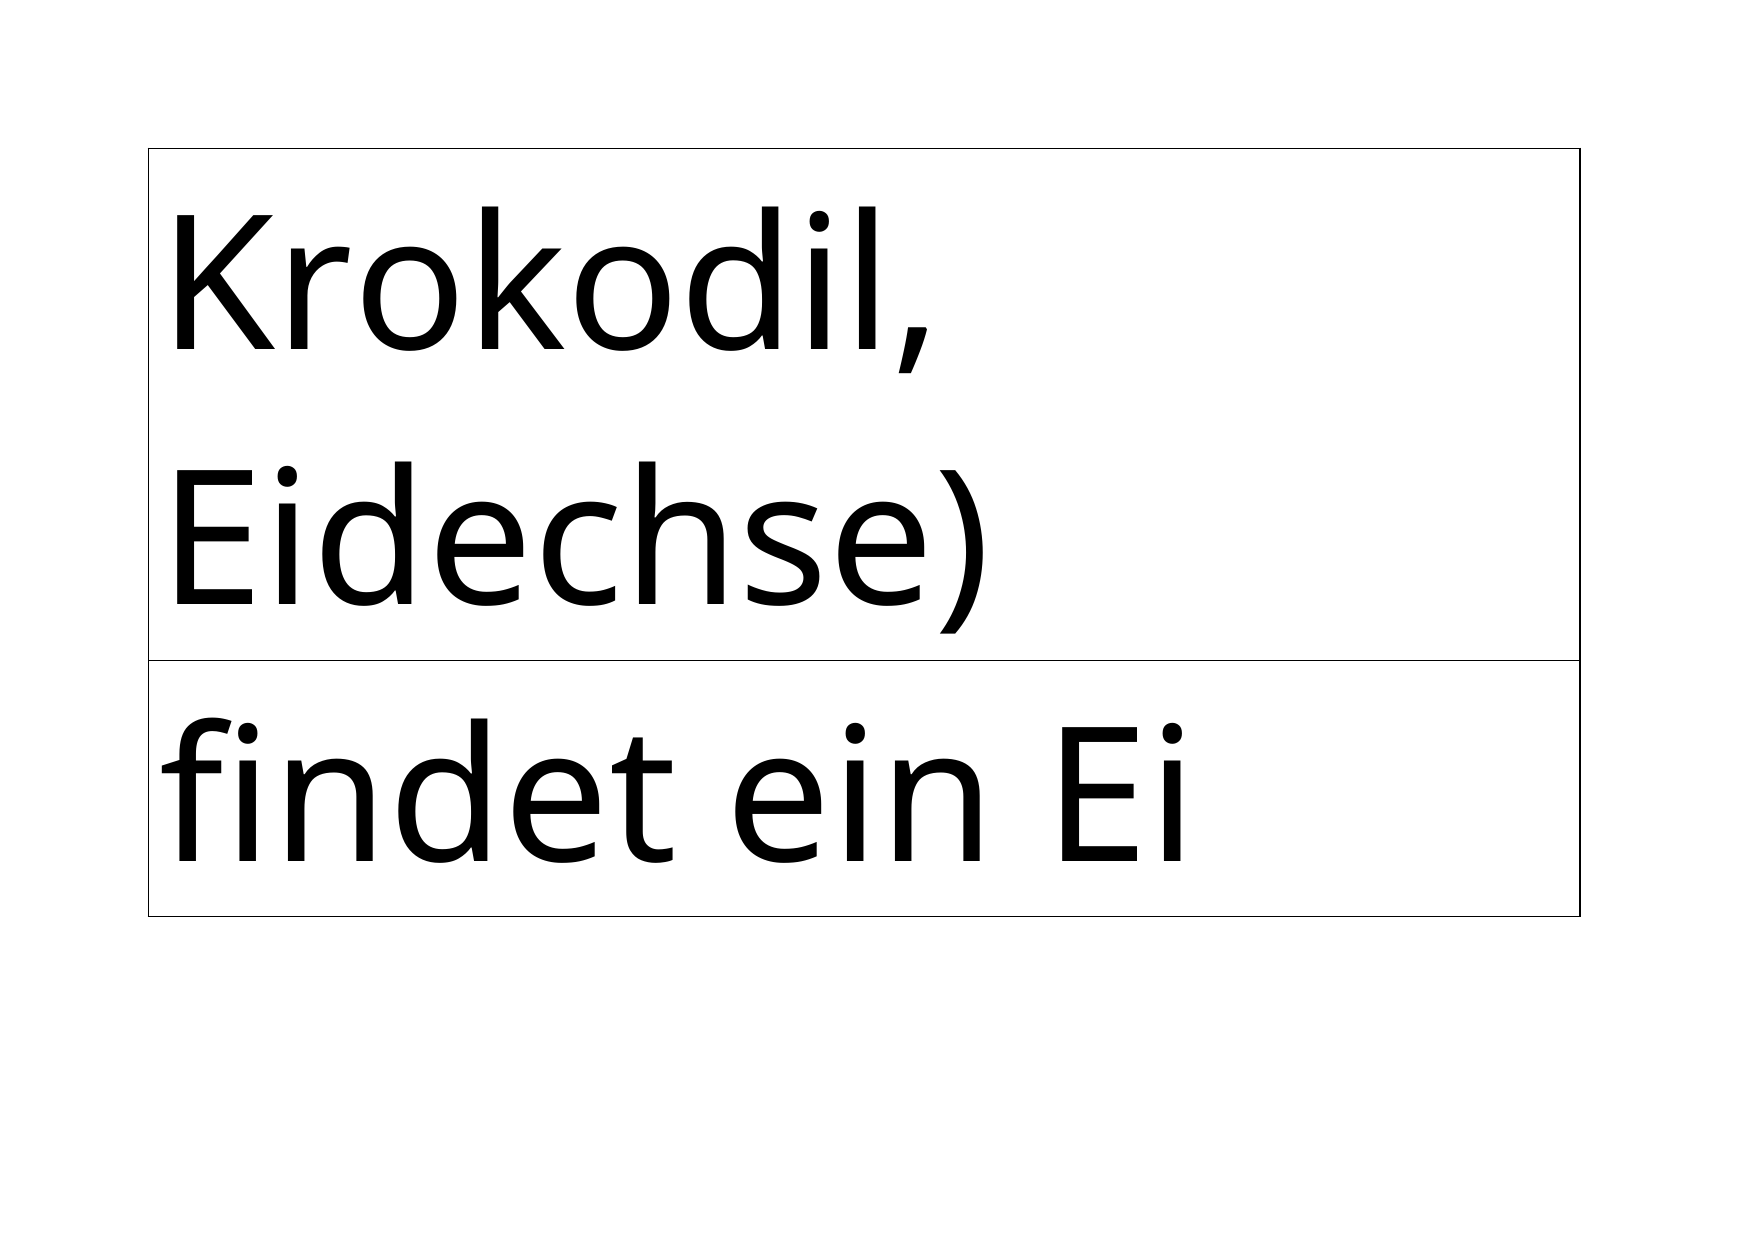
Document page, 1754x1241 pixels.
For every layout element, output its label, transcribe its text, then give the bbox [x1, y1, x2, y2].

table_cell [149, 149, 1579, 659]
table_cell findet ein Ei [149, 661, 1579, 916]
